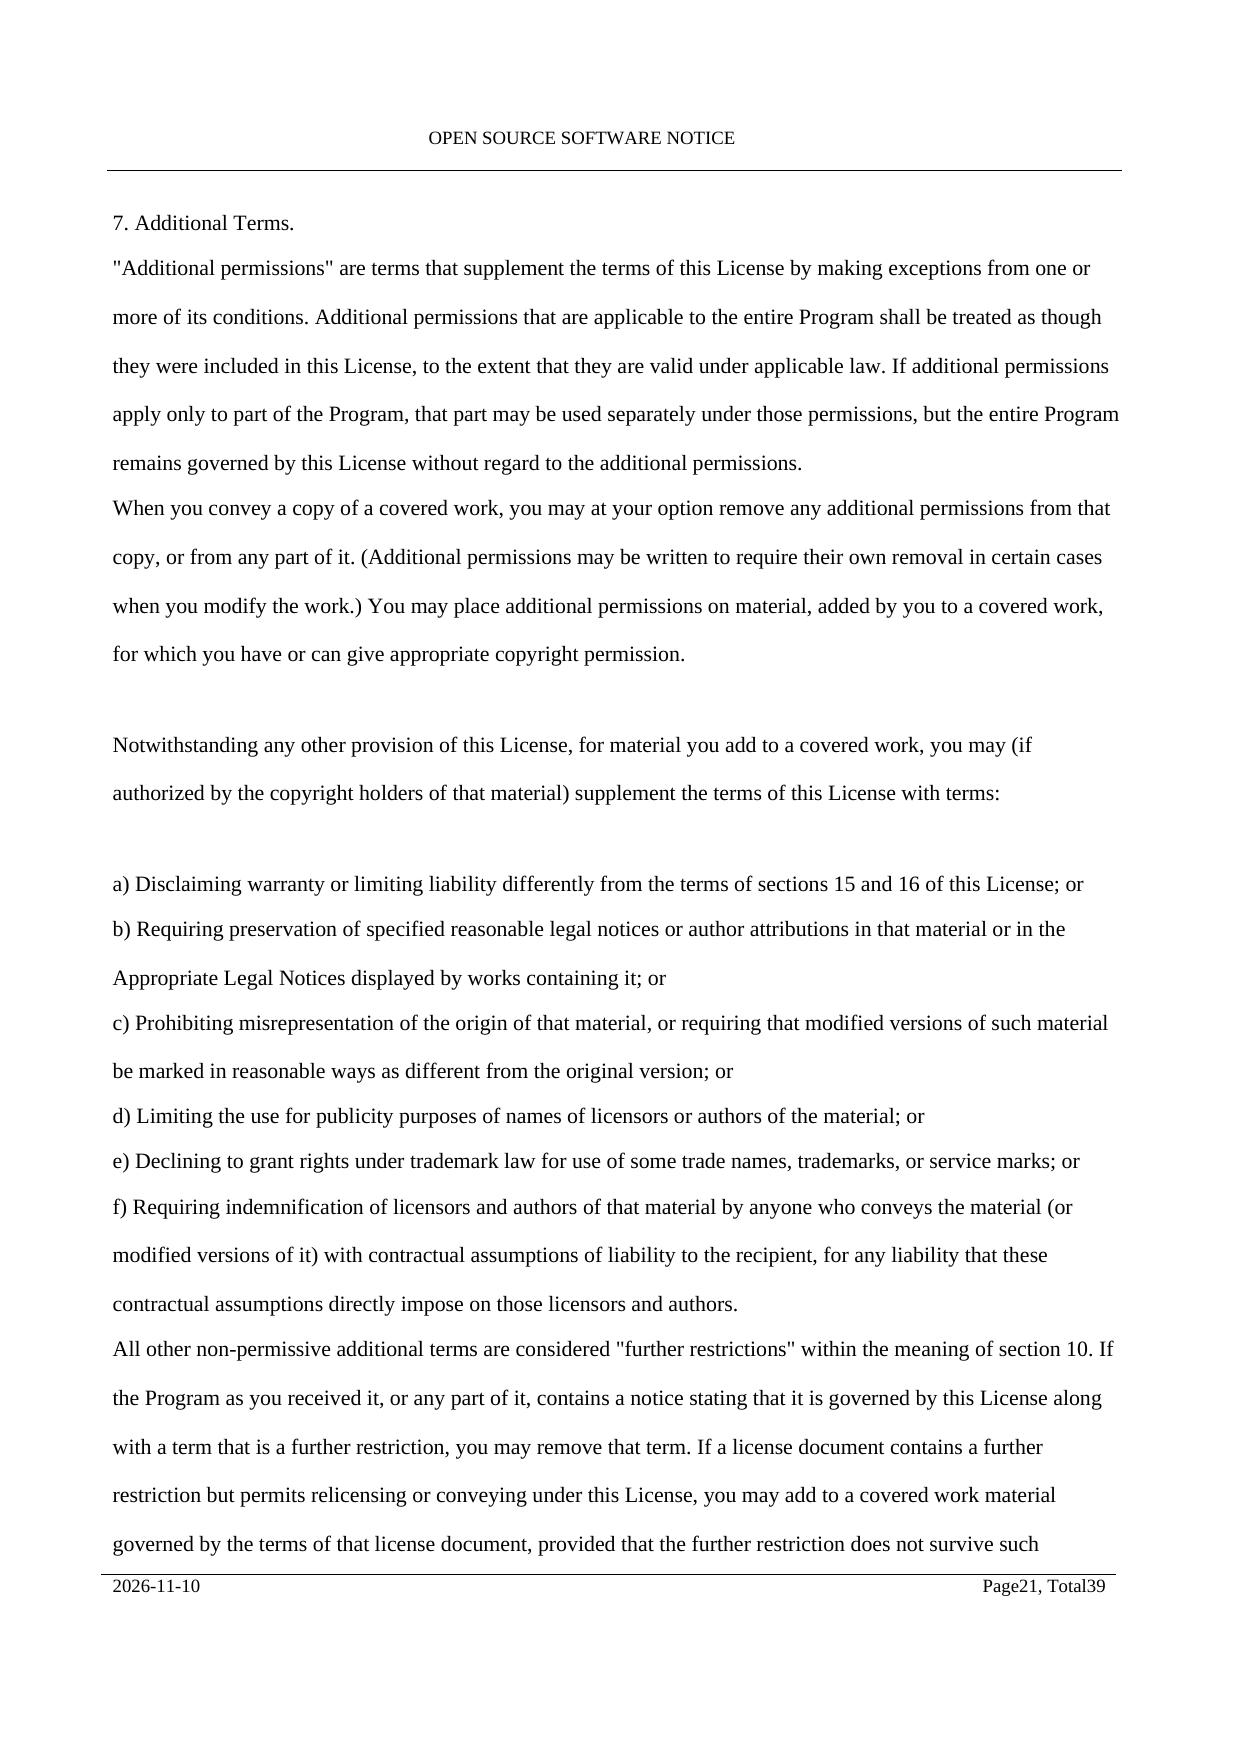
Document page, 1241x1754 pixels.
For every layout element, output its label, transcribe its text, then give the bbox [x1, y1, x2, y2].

text f) Requiring indemnification of licensors and authors of that material by anyone who conveys the material (or modified versions of it) with contractual assumptions of liability to the recipient, for any liability that these contractual assumptions directly impose on those licensors and authors. [112, 1190, 1128, 1320]
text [112, 1333, 1128, 1560]
text "Additional permissions" are terms that supplement the terms of this License by making exceptions from one or more of its conditions. Additional permissions that are applicable to the entire Program shall be treated as though they were included in this License, to the extent that they are valid under applicable law. If additional permissions apply only to part of the Program, that part may be used separately under those permissions, but the entire Program remains governed by this License without regard to the additional permissions. [112, 251, 1128, 479]
text 7. Additional Terms. [112, 206, 1128, 239]
text d) Limiting the use for publicity purposes of names of licensors or authors of the material; or [112, 1100, 1128, 1132]
text a) Disclaiming warranty or limiting liability differently from the terms of sections 15 and 16 of this License; or [112, 867, 1128, 899]
text c) Prohibiting misrepresentation of the origin of that material, or requiring that modified versions of such material be marked in reasonable ways as different from the original version; or [112, 1006, 1128, 1087]
text b) Requiring preservation of specified reasonable legal notices or author attributions in that material or in the Appropriate Legal Notices displayed by works containing it; or [112, 912, 1128, 993]
text e) Declining to grant rights under trademark law for use of some trade names, trademarks, or service marks; or [112, 1145, 1128, 1177]
text Notwithstanding any other provision of this License, for material you add to a covered work, you may (if authorized by the copyright holders of that material) supplement the terms of this License with terms: [112, 728, 1128, 809]
text When you convey a copy of a covered work, you may at your option remove any additional permissions from that copy, or from any part of it. (Additional permissions may be written to require their own removal in certain cases when you modify the work.) You may place additional permissions on material, added by you to a covered work, for which you have or can give appropriate copyright permission. [112, 492, 1128, 670]
